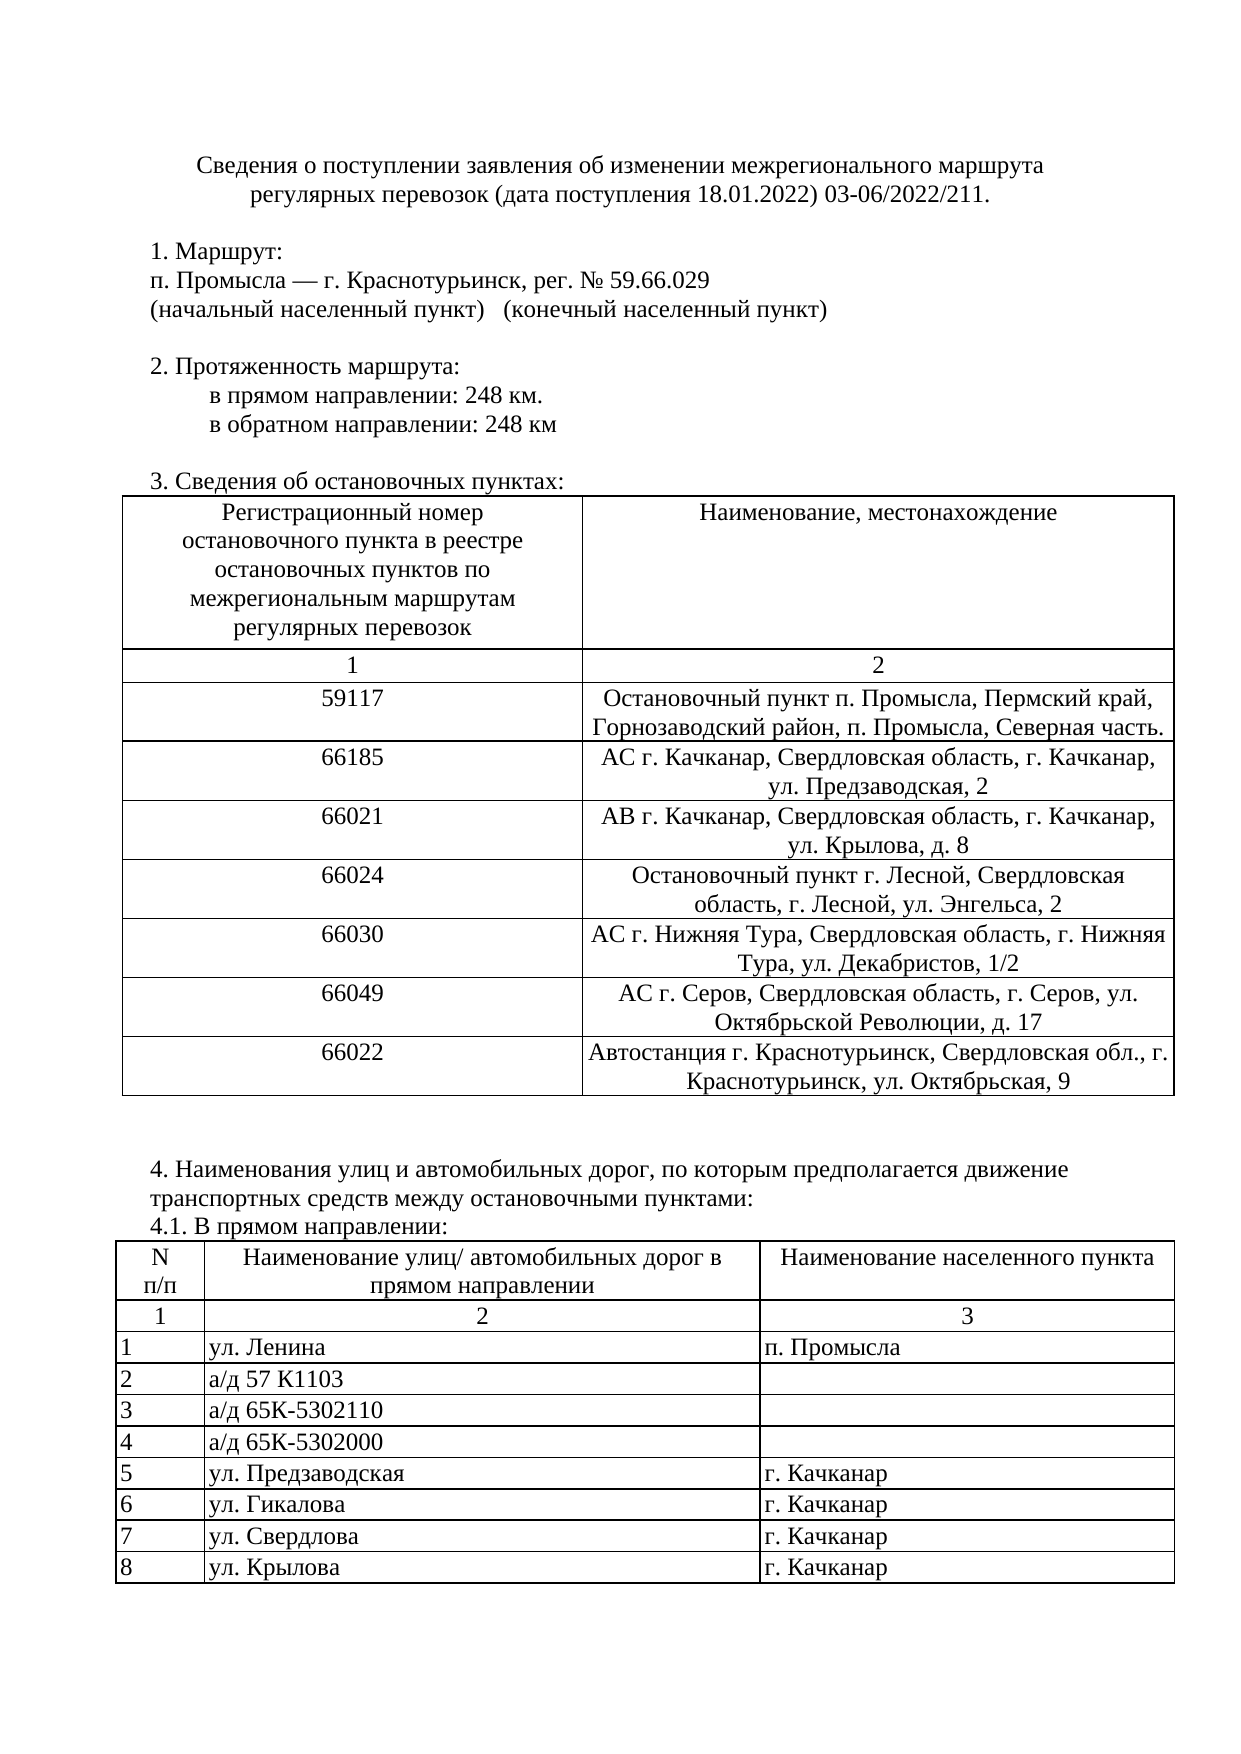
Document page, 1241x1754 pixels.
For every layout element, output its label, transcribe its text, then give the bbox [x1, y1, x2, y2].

table_cell Остановочный пункт г. Лесной, Свердловская область, г. Лесной, ул. Энгельса, 2 [583, 860, 1173, 918]
table_cell 2 [117, 1364, 204, 1393]
table_cell ул. Гикалова [205, 1490, 759, 1519]
table_cell п. Промысла [761, 1332, 1174, 1362]
table_header Наименование улиц/ автомобильных дорог в прямом направлении [205, 1242, 759, 1299]
table_cell АС г. Качканар, Свердловская область, г. Качканар, ул. Предзаводская, 2 [583, 742, 1173, 799]
table_cell АС г. Нижняя Тура, Свердловская область, г. Нижняя Тура, ул. Декабристов, 1/2 [583, 919, 1173, 977]
table_cell г. Качканар [761, 1458, 1174, 1488]
table_cell 4 [117, 1427, 204, 1456]
table_cell 2 [205, 1301, 759, 1331]
table_cell Автостанция г. Краснотурьинск, Свердловская обл., г. Краснотурьинск, ул. Октябрьская, 9 [583, 1037, 1173, 1095]
table_cell 5 [117, 1458, 204, 1488]
table_cell а/д 65К-5302000 [205, 1427, 759, 1456]
table_cell [761, 1395, 1174, 1425]
table_cell 66049 [123, 978, 582, 1036]
text в обратном направлении: 248 км [150, 409, 1090, 437]
table_cell 66022 [123, 1037, 582, 1095]
text 4. Наименования улиц и автомобильных дорог, по которым предполагается движение транспортных средств между остановочными пунктами: [150, 1154, 1090, 1211]
table_cell 66185 [123, 742, 582, 799]
table_cell Остановочный пункт п. Промысла, Пермский край, Горнозаводский район, п. Промысла, Северная часть. [583, 683, 1173, 740]
table_cell 1 [123, 650, 582, 681]
table_cell г. Качканар [761, 1521, 1174, 1551]
table_header N п/п [117, 1242, 204, 1299]
table_cell 66030 [123, 919, 582, 977]
text (начальный населенный пункт) (конечный населенный пункт) [150, 294, 1090, 322]
table_cell АС г. Серов, Свердловская область, г. Серов, ул. Октябрьской Революции, д. 17 [583, 978, 1173, 1036]
table_cell ул. Крылова [205, 1552, 759, 1582]
table_cell 1 [117, 1301, 204, 1331]
table_cell 59117 [123, 683, 582, 740]
table_cell ул. Ленина [205, 1332, 759, 1362]
table_cell 66024 [123, 860, 582, 918]
text 4.1. В прямом направлении: [150, 1211, 1090, 1240]
table_header Регистрационный номер остановочного пункта в реестре остановочных пунктов по межрегиональным маршрутам регулярных перевозок [123, 497, 582, 648]
text 2. Протяженность маршрута: [150, 351, 1090, 380]
text п. Промысла — г. Краснотурьинск, рег. № 59.66.029 [150, 265, 1090, 294]
table_cell 1 [117, 1332, 204, 1362]
text 1. Маршрут: [150, 236, 1090, 265]
text Сведения о поступлении заявления об изменении межрегионального маршрута регулярных перевозок (дата поступления 18.01.2022) 03-06/2022/211. [150, 150, 1090, 207]
table_cell 2 [583, 650, 1173, 681]
table_cell [761, 1364, 1174, 1393]
table_cell 7 [117, 1521, 204, 1551]
table_cell ул. Предзаводская [205, 1458, 759, 1488]
text 3. Сведения об остановочных пунктах: [150, 466, 1090, 495]
table_header Наименование, местонахождение [583, 497, 1173, 648]
table_cell 8 [117, 1552, 204, 1582]
table_cell 6 [117, 1490, 204, 1519]
table_cell 66021 [123, 801, 582, 858]
table_cell ул. Свердлова [205, 1521, 759, 1551]
table_header Наименование населенного пункта [761, 1242, 1174, 1299]
table_cell [761, 1427, 1174, 1456]
table_cell г. Качканар [761, 1490, 1174, 1519]
table_cell г. Качканар [761, 1552, 1174, 1582]
text в прямом направлении: 248 км. [150, 380, 1090, 409]
table_cell АВ г. Качканар, Свердловская область, г. Качканар, ул. Крылова, д. 8 [583, 801, 1173, 858]
table_cell а/д 65К-5302110 [205, 1395, 759, 1425]
table_cell 3 [117, 1395, 204, 1425]
table_cell 3 [761, 1301, 1174, 1331]
table_cell а/д 57 К1103 [205, 1364, 759, 1393]
